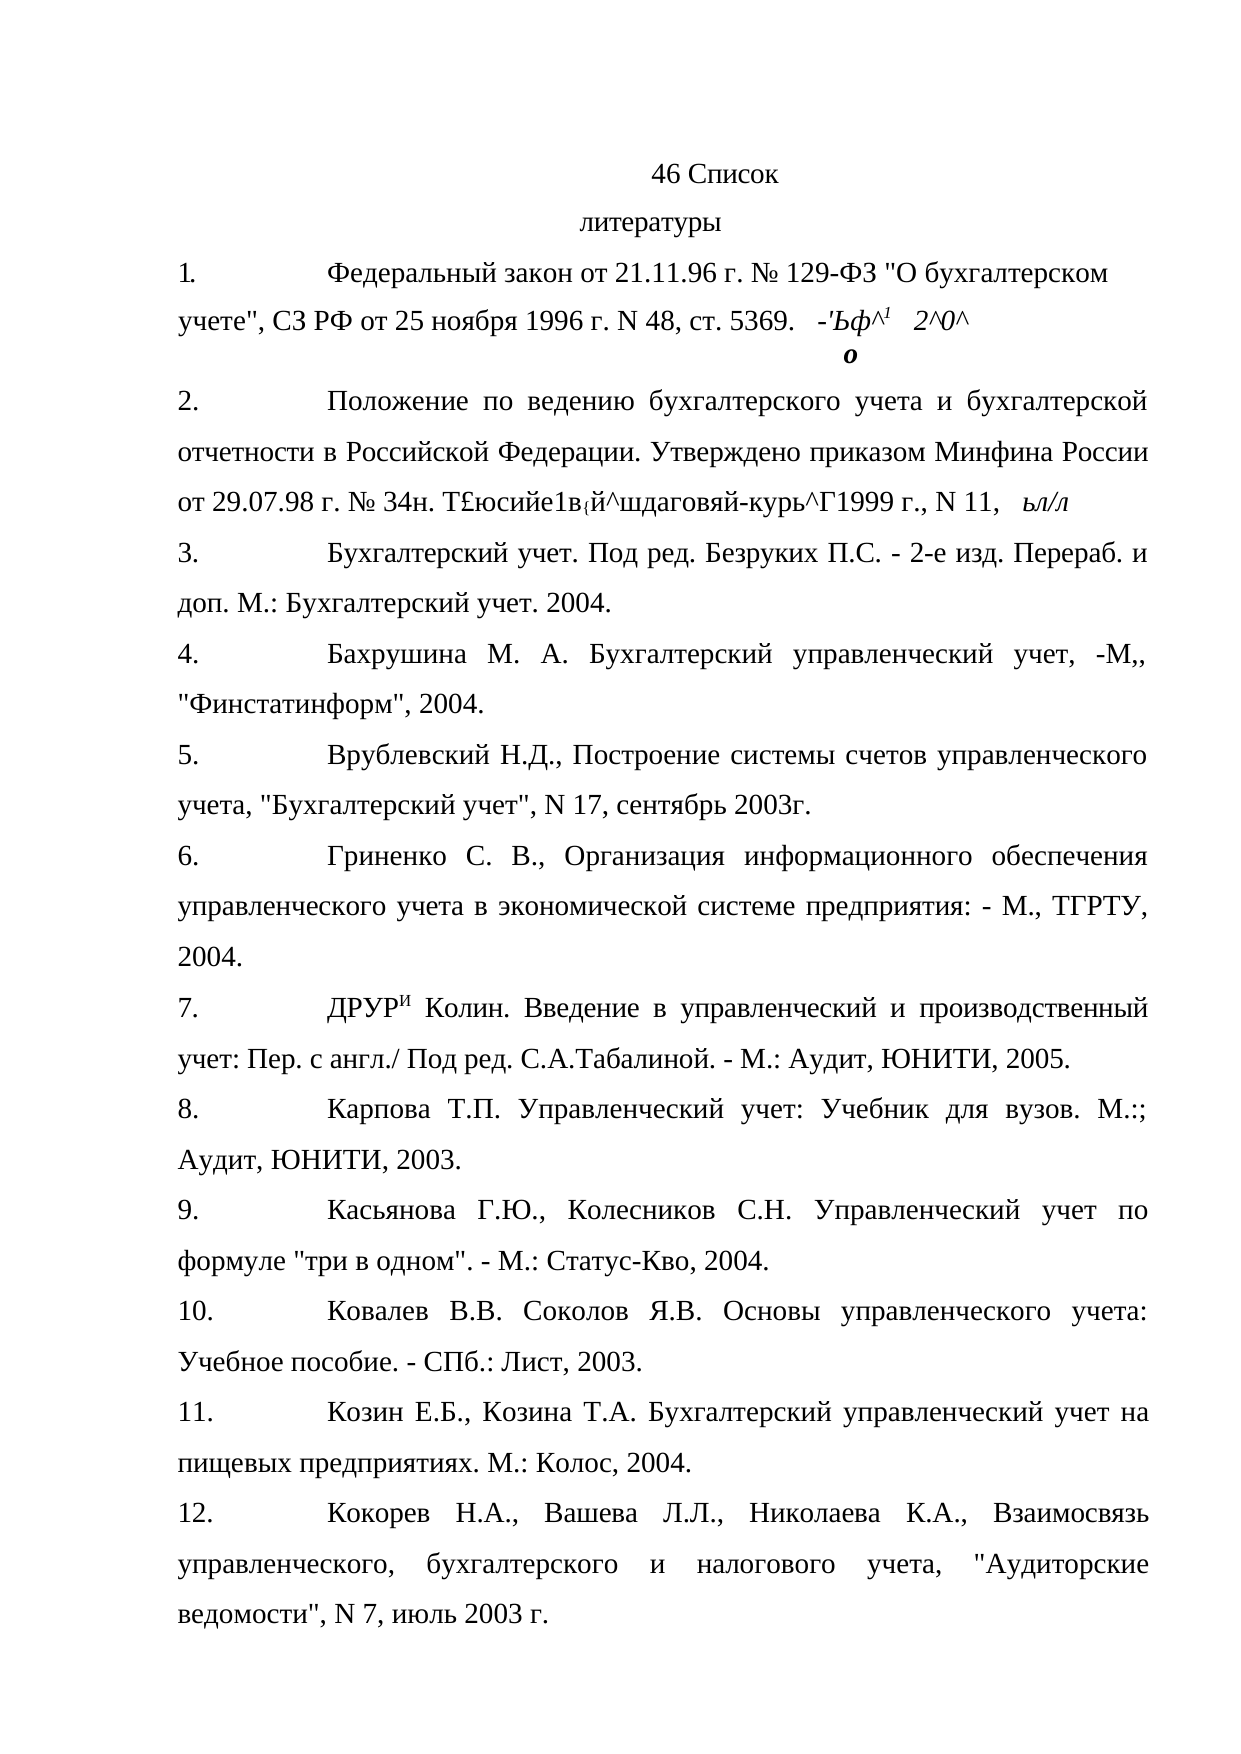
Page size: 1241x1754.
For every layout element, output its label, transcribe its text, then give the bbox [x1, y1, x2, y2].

list Касьянова Г.Ю., Колесников С.Н. Управленческий учет по формуле "три в одном". - М.: Статус-Кво, 2004. [177, 1179, 1149, 1280]
list Кокорев Н.А., Вашева Л.Л., Николаева К.А., Взаимосвязь управленческого, бухгалтерского и налогового учета, "Аудиторские ведомости", N 7, июль 2003 г. [177, 1482, 1150, 1634]
list Положение по ведению бухгалтерского учета и бухгалтерской отчетности в Российской Федерации. Утверждено приказом Минфина России от 29.07.98 г. № 34н. Т£юсийе1в{й^шдаговяй-курь^Г1999 г., N 11, ьл/л [177, 370, 1148, 522]
list Ковалев В.В. Соколов Я.В. Основы управленческого учета: Учебное пособие. - СПб.: Лист, 2003. [177, 1280, 1148, 1381]
text учете", СЗ РФ от 25 ноября 1996 г. N 48, ст. 5369. -'Ьф^1 2^0^ [178, 303, 1151, 336]
list ДРУРИ Колин. Введение в управленческий и производственный учет: Пер. с англ./ Под ред. С.А.Табалиной. - М.: Аудит, ЮНИТИ, 2005. [177, 977, 1149, 1078]
list Козин Е.Б., Козина Т.А. Бухгалтерский управленческий учет на пищевых предприятиях. М.: Колос, 2004. [177, 1381, 1151, 1482]
list Карпова Т.П. Управленческий учет: Учебник для вузов. М.:; Аудит, ЮНИТИ, 2003. [177, 1078, 1147, 1179]
text о [843, 336, 1151, 370]
list Бахрушина М. А. Бухгалтерский управленческий учет, -М,, "Финстатинформ", 2004. [177, 623, 1147, 724]
list Бухгалтерский учет. Под ред. Безруких П.С. - 2-е изд. Перераб. и доп. М.: Бухгалтерский учет. 2004. [177, 522, 1148, 623]
list Гриненко С. В., Организация информационного обеспечения управленческого учета в экономической системе предприятия: - М., ТГРТУ, 2004. [177, 825, 1148, 976]
text 46 Список литературы [579, 144, 862, 241]
text 1. Федеральный закон от 21.11.96 г. № 129-ФЗ "О бухгалтерском [177, 255, 1151, 288]
list Врублевский Н.Д., Построение системы счетов управленческого учета, "Бухгалтерский учет", N 17, сентябрь 2003г. [177, 724, 1148, 825]
